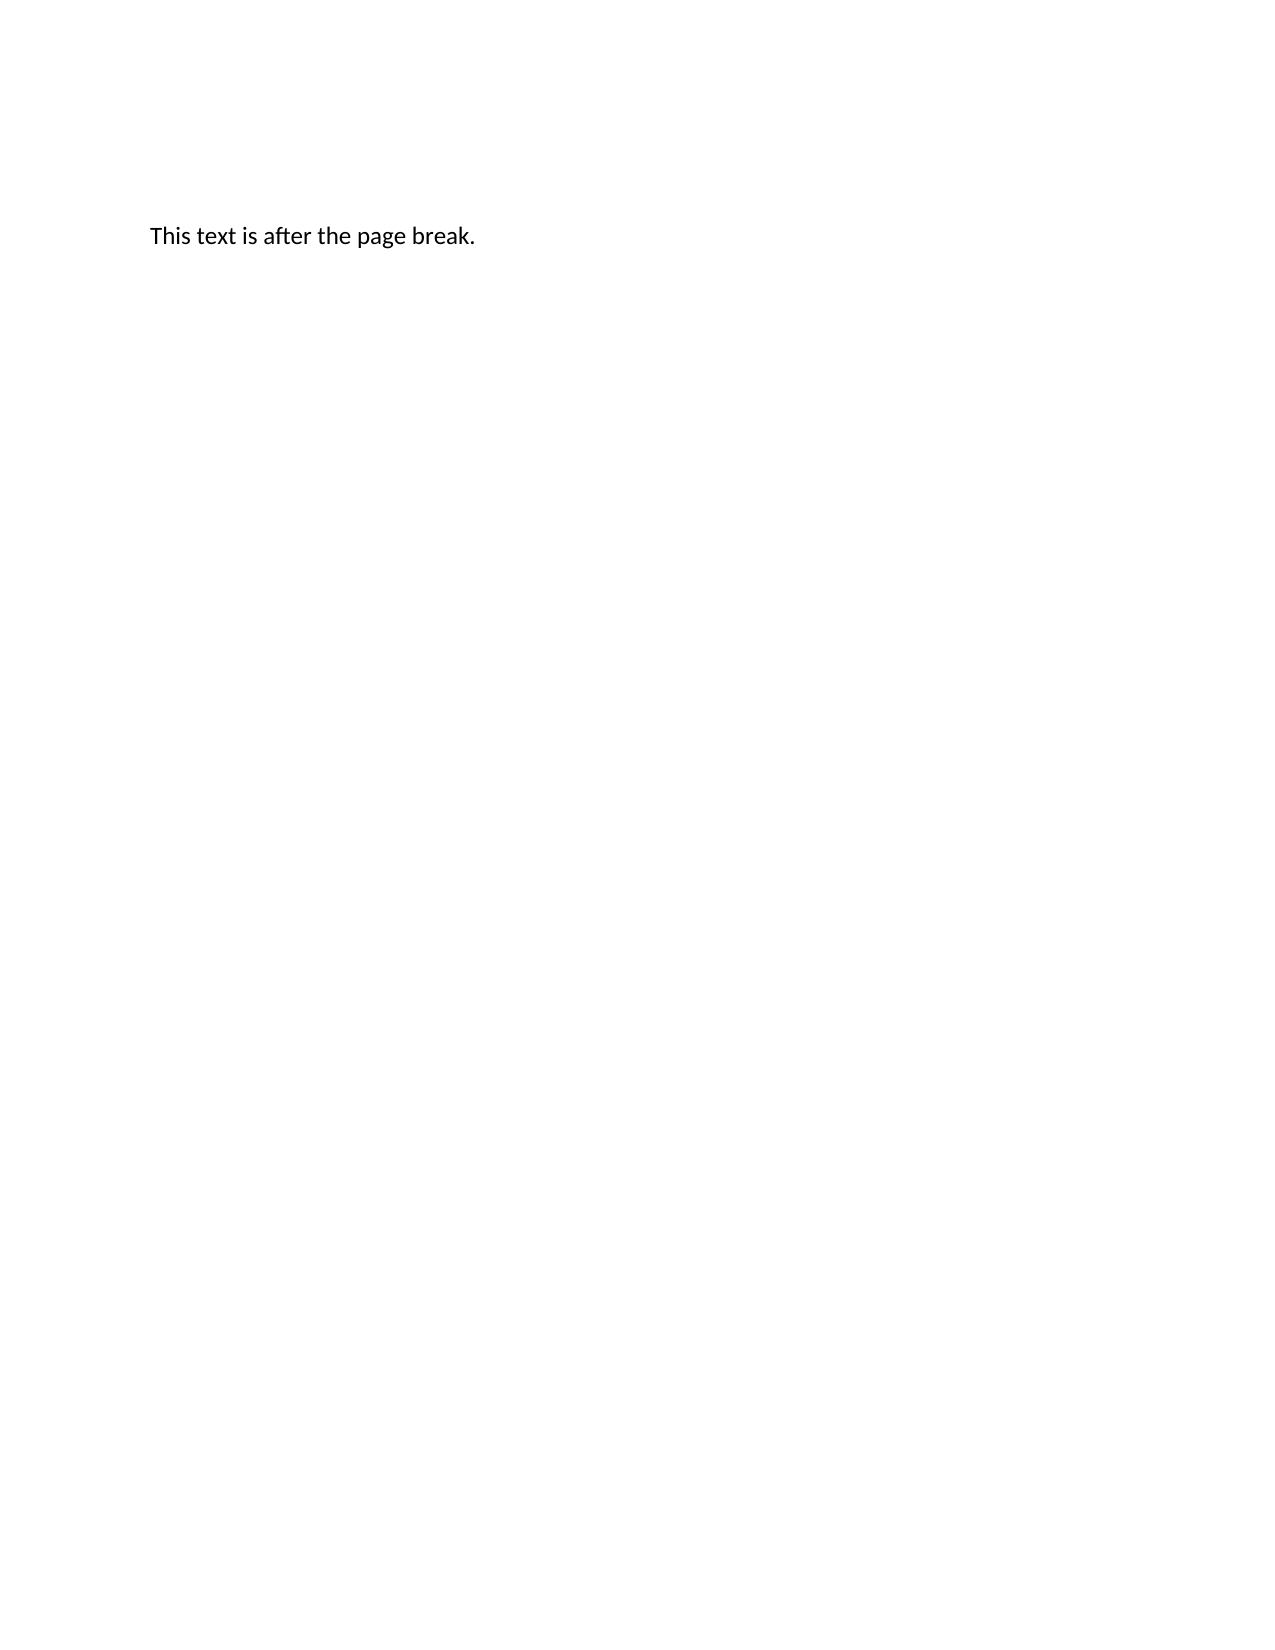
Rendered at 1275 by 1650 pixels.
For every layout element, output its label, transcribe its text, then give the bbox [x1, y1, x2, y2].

text This text is after the page break. [150, 220, 1125, 251]
